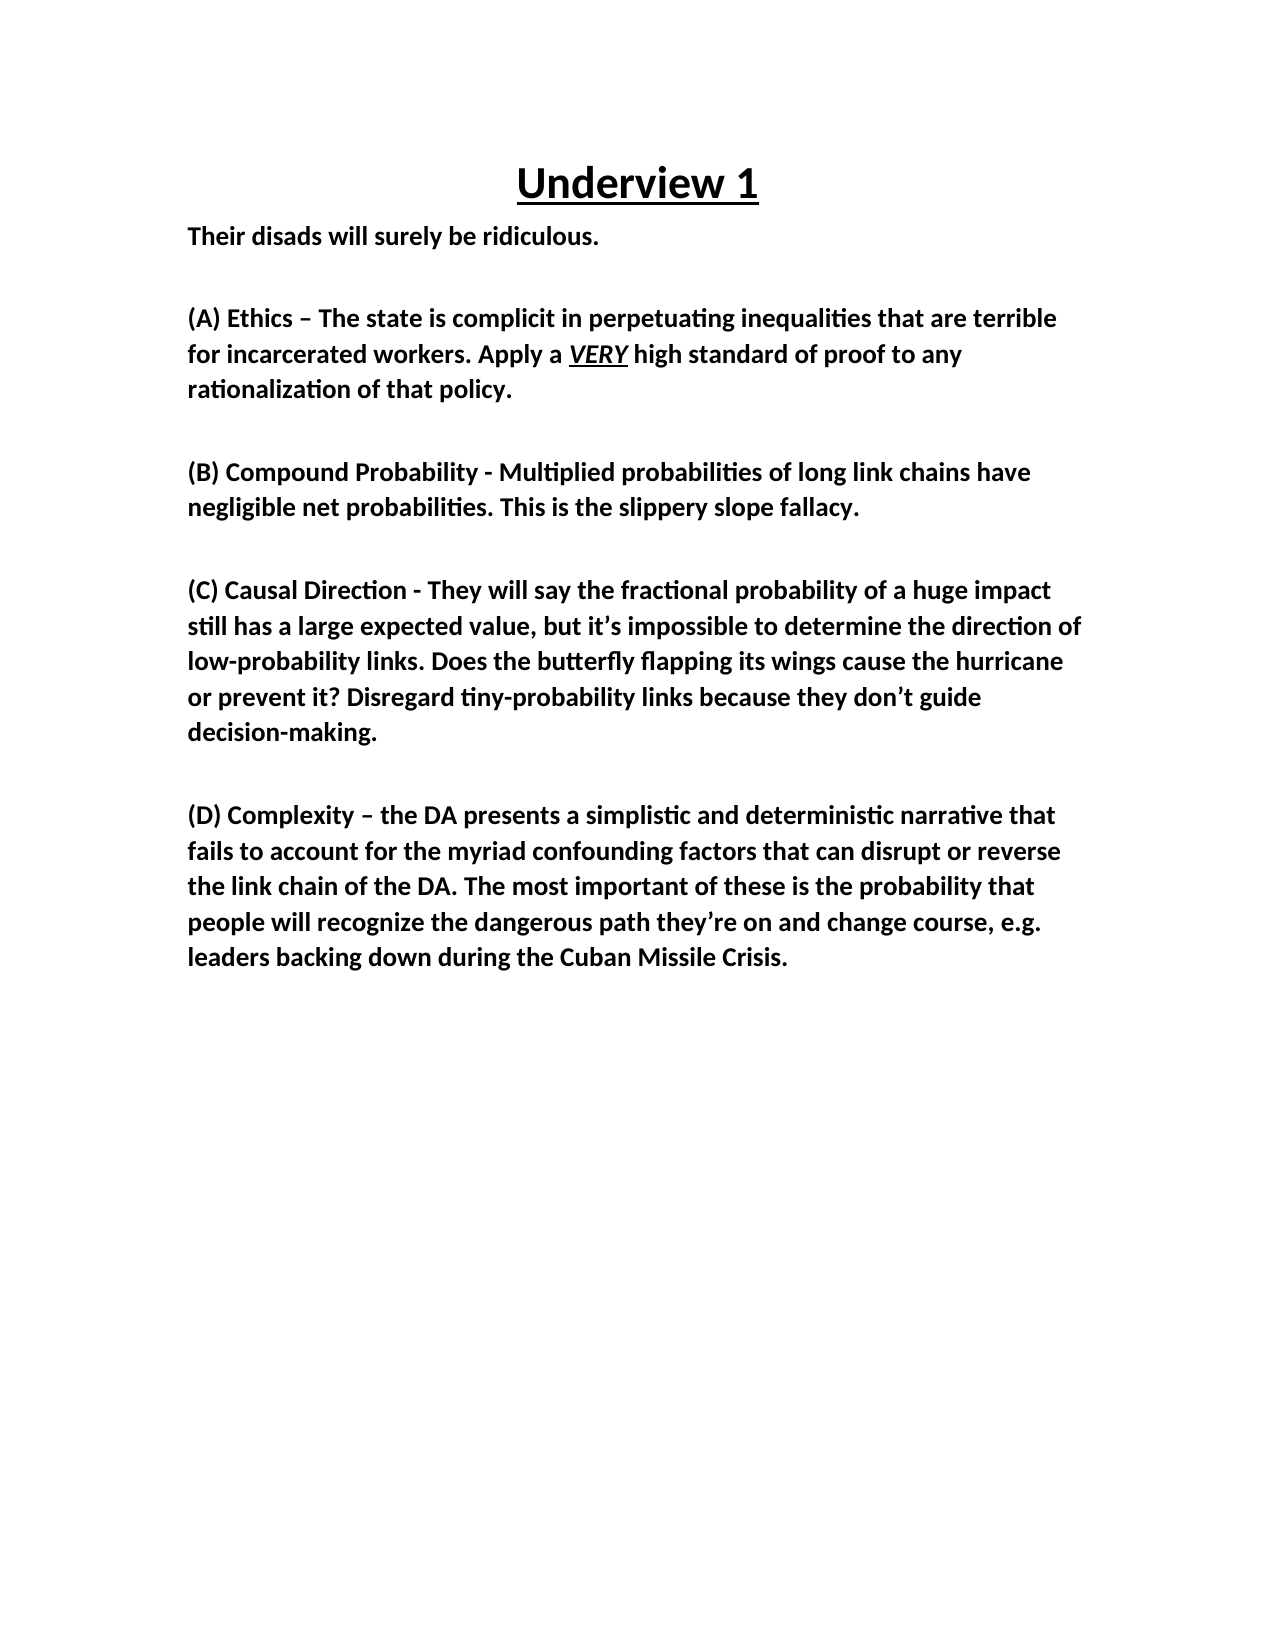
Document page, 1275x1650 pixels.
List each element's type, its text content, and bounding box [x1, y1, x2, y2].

subtitle Their disads will surely be ridiculous. [187, 219, 1087, 252]
subtitle (D) Complexity – the DA presents a simplistic and deterministic narrative that fails to account for the myriad confounding factors that can disrupt or reverse the link chain of the DA. The most important of these is the probability that people will recognize the dangerous path they’re on and change course, e.g. leaders backing down during the Cuban Missile Crisis. [187, 798, 1087, 973]
subtitle (C) Causal Direction - They will say the fractional probability of a huge impact still has a large expected value, but it’s impossible to determine the direction of low-probability links. Does the butterfly flapping its wings cause the hurricane or prevent it? Disregard tiny-probability links because they don’t guide decision-making. [187, 573, 1087, 748]
subtitle (B) Compound Probability - Multiplied probabilities of long link chains have negligible net probabilities. This is the slippery slope fallacy. [187, 455, 1087, 523]
subtitle (A) Ethics – The state is complicit in perpetuating inequalities that are terrible for incarcerated workers. Apply a VERY high standard of proof to any rationalization of that policy. [187, 301, 1087, 405]
subtitle Underview 1 [187, 154, 1087, 210]
